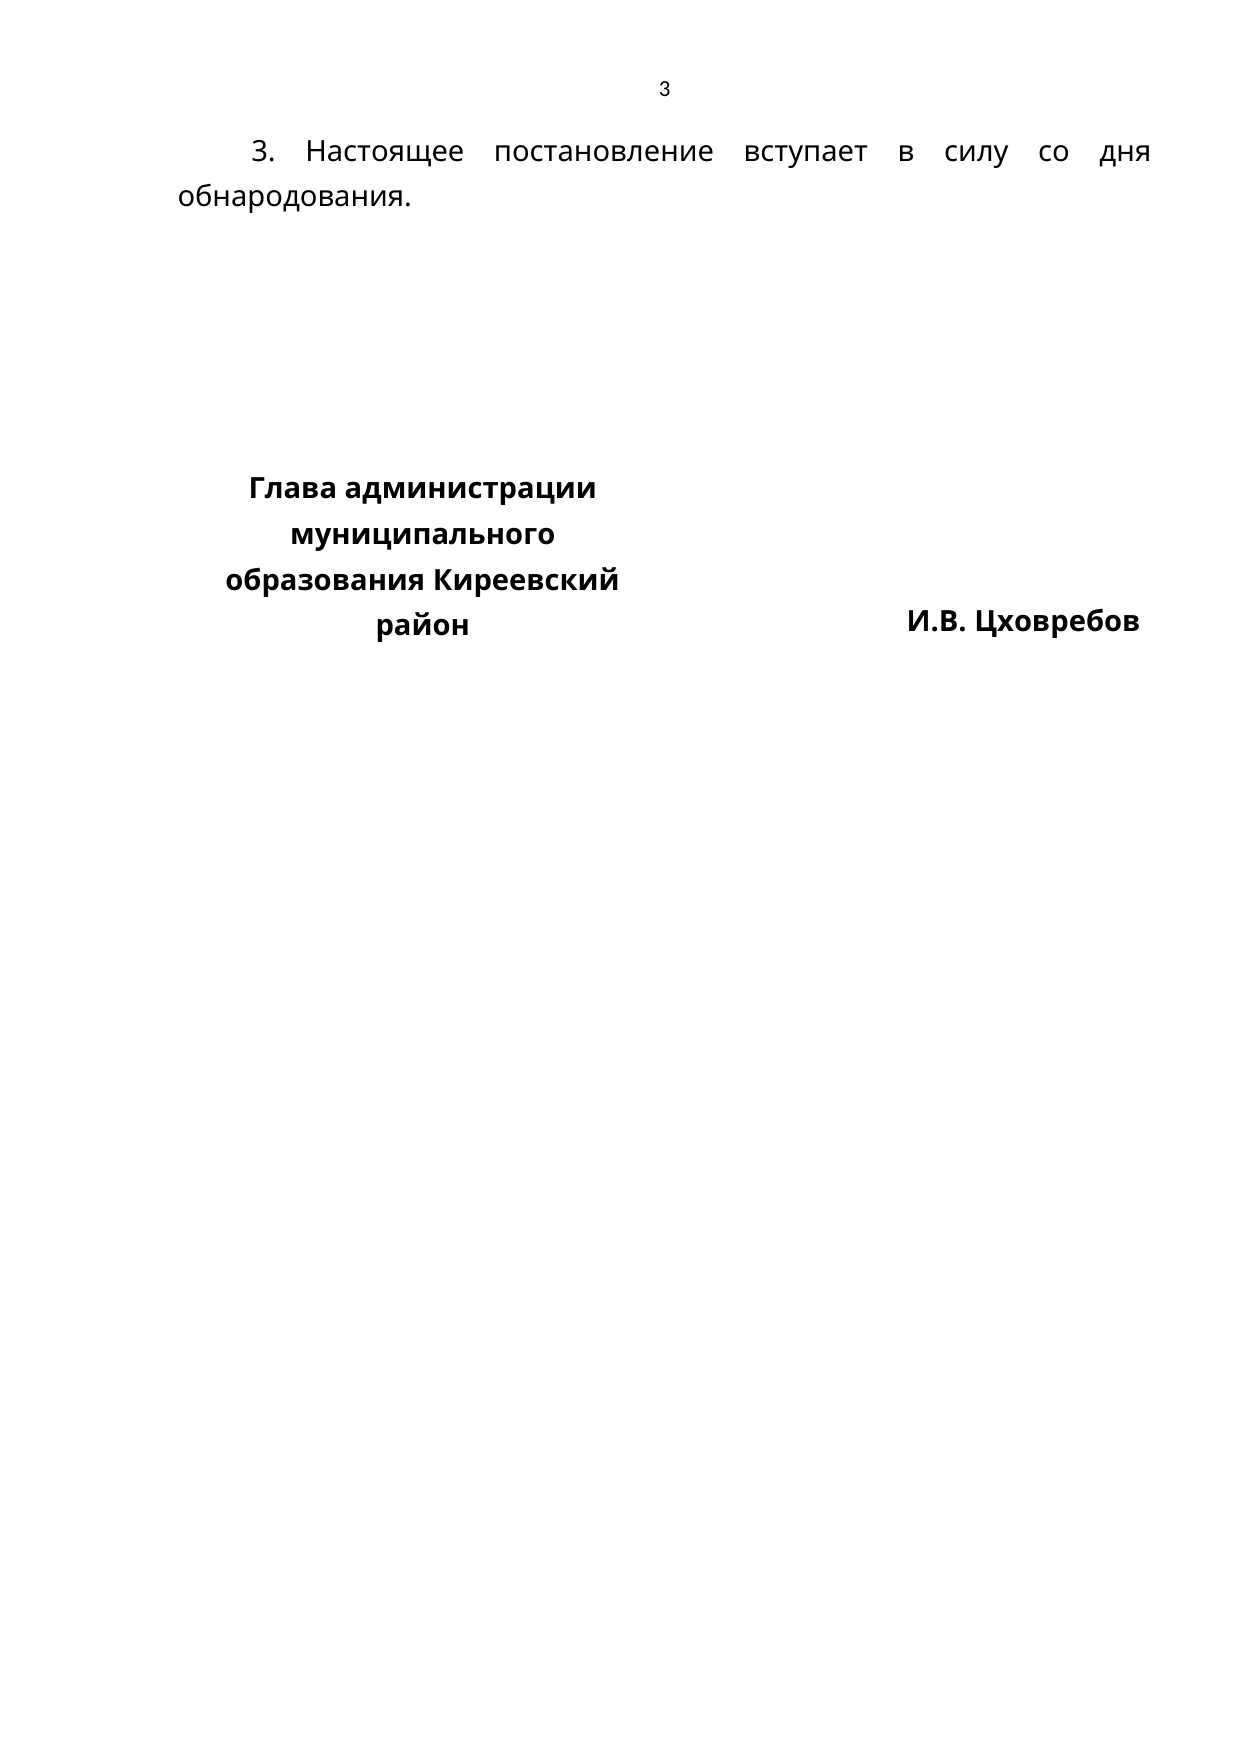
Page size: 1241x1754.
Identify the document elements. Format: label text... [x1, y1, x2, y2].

table_header Глава администрации муниципального образования Киреевский район [177, 468, 668, 669]
text 3. Настоящее постановление вступает в силу со дня обнародования. [177, 130, 1152, 215]
table_header И.В. Цховребов [668, 468, 1152, 669]
